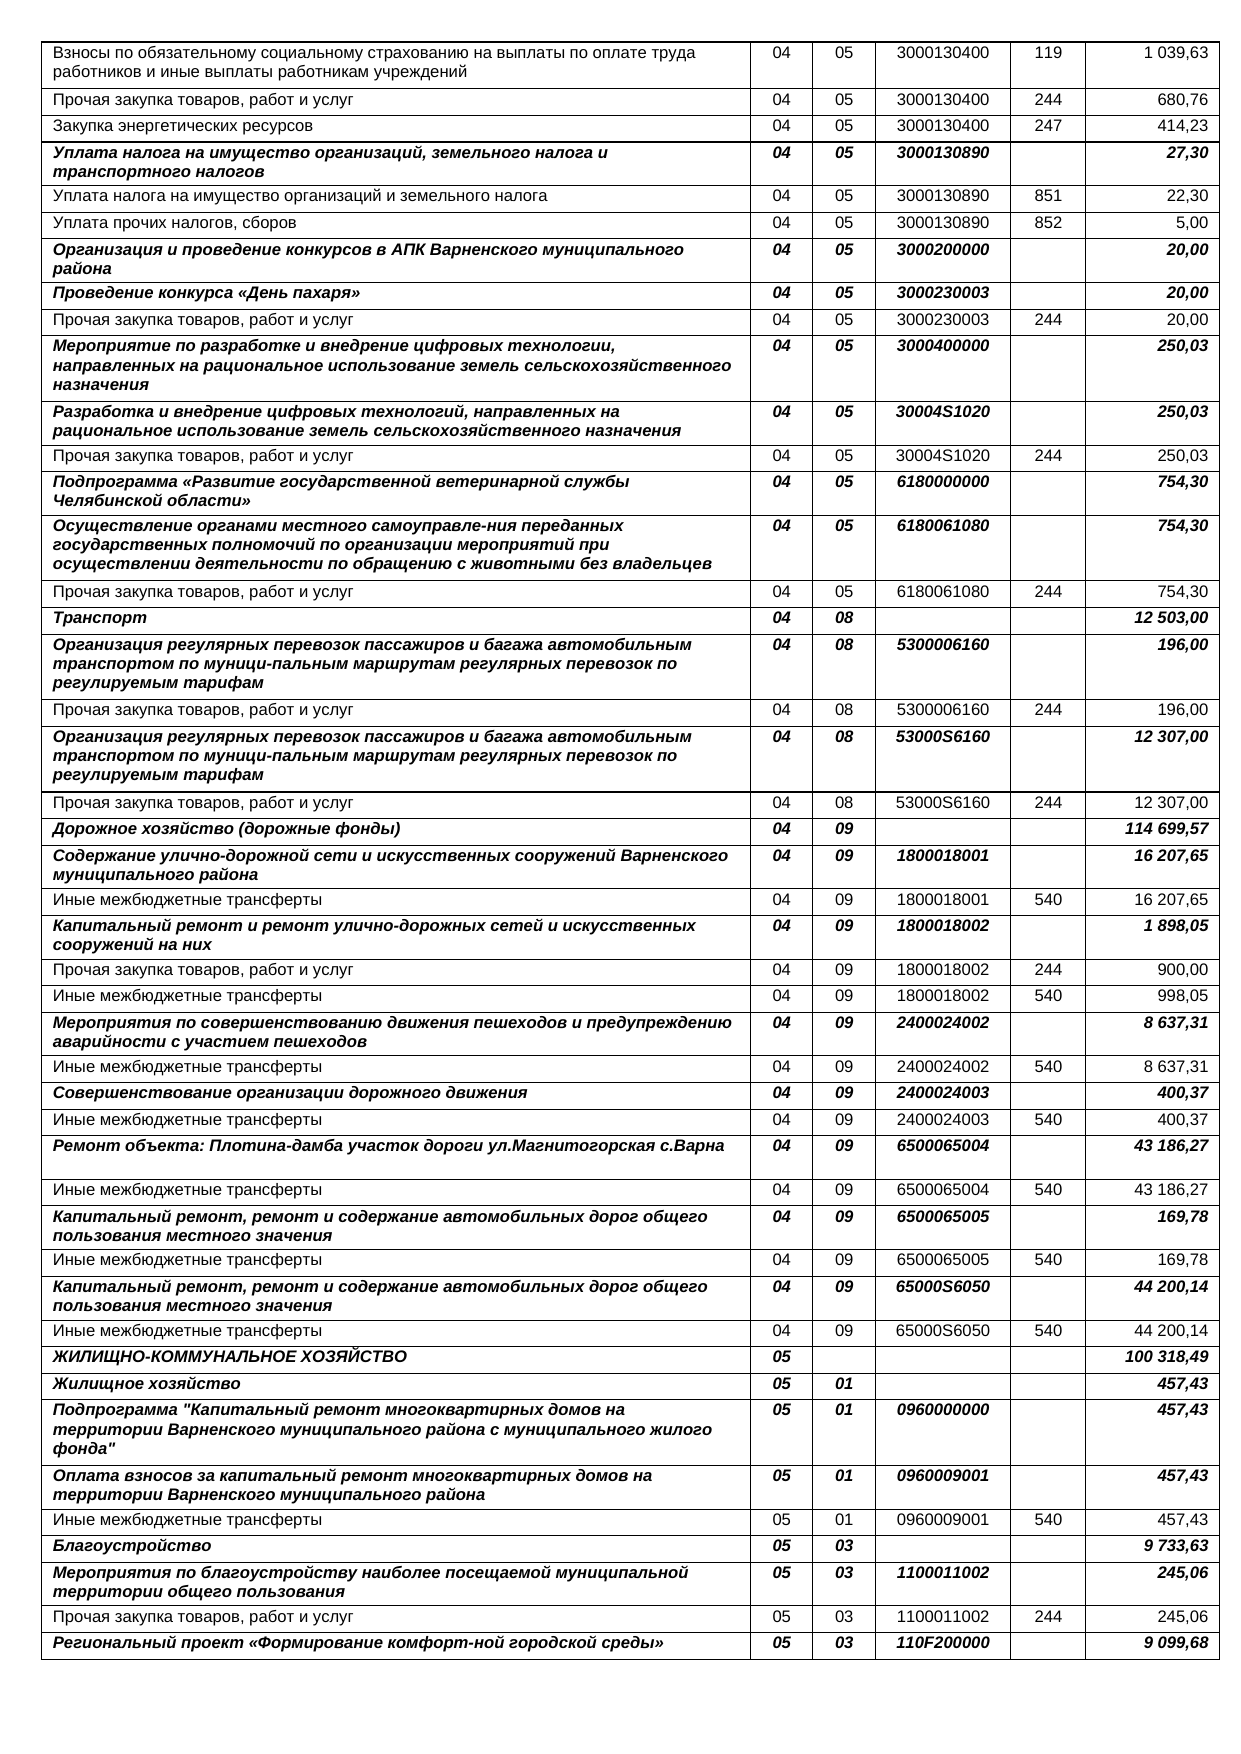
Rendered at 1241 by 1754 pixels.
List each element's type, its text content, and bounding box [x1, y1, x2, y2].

table_cell 05 [813, 402, 875, 444]
table_cell 01 [813, 1510, 875, 1535]
table_cell 114 699,57 [1086, 819, 1219, 844]
table_cell Организация и проведение конкурсов в АПК Варненского муниципального района [42, 239, 750, 282]
table_cell [1011, 819, 1085, 844]
table_cell 04 [751, 283, 812, 308]
table_cell 65000S6050 [876, 1321, 1010, 1346]
table_cell 540 [1011, 1180, 1085, 1205]
table_cell 400,37 [1086, 1083, 1219, 1108]
table_cell [1011, 846, 1085, 888]
table_cell 6180061080 [876, 581, 1010, 607]
table_cell 5300006160 [876, 700, 1010, 726]
table_cell 169,78 [1086, 1250, 1219, 1276]
table_cell 30004S1020 [876, 402, 1010, 444]
table_cell Прочая закупка товаров, работ и услуг [42, 581, 750, 607]
table_cell 04 [751, 889, 812, 915]
table_cell 250,03 [1086, 402, 1219, 444]
table_cell 09 [813, 1110, 875, 1135]
table_cell 540 [1011, 1321, 1085, 1346]
table_cell 05 [751, 1606, 812, 1632]
table_cell 540 [1011, 1056, 1085, 1082]
table_cell 05 [813, 516, 875, 580]
table_cell 0960009001 [876, 1466, 1010, 1508]
table_cell 05 [813, 89, 875, 115]
table_cell 04 [751, 700, 812, 726]
table_cell Подпрограмма «Развитие государственной ветеринарной службы Челябинской области» [42, 472, 750, 515]
table_cell 30004S1020 [876, 446, 1010, 471]
table_cell 245,06 [1086, 1563, 1219, 1605]
table_cell 754,30 [1086, 581, 1219, 607]
table_cell 04 [751, 581, 812, 607]
table_cell 05 [813, 446, 875, 471]
table_cell 754,30 [1086, 472, 1219, 515]
table_cell 400,37 [1086, 1110, 1219, 1135]
table_cell Капитальный ремонт, ремонт и содержание автомобильных дорог общего пользования местного значения [42, 1206, 750, 1249]
table_cell [1011, 1083, 1085, 1108]
table_cell Ремонт объекта: Плотина-дамба участок дороги ул.Магнитогорская с.Варна [42, 1136, 750, 1179]
table_cell [1011, 1563, 1085, 1605]
table_cell 05 [813, 43, 875, 88]
table_cell Оплата взносов за капитальный ремонт многоквартирных домов на территории Варненского муниципального района [42, 1466, 750, 1508]
table_cell 851 [1011, 186, 1085, 212]
table_cell 04 [751, 819, 812, 844]
table_cell 04 [751, 1110, 812, 1135]
table_cell [876, 819, 1010, 844]
table_cell Капитальный ремонт и ремонт улично-дорожных сетей и искусственных сооружений на них [42, 916, 750, 958]
table_cell 22,30 [1086, 186, 1219, 212]
table_cell 05 [813, 186, 875, 212]
table_cell 245,06 [1086, 1606, 1219, 1632]
table_cell 6500065005 [876, 1250, 1010, 1276]
table_cell 6180061080 [876, 516, 1010, 580]
table_cell 53000S6160 [876, 793, 1010, 818]
table_cell 04 [751, 1250, 812, 1276]
table_cell 05 [813, 116, 875, 141]
table_cell [1011, 1013, 1085, 1055]
table_cell 1800018002 [876, 916, 1010, 958]
table_cell 244 [1011, 1606, 1085, 1632]
table_cell 169,78 [1086, 1206, 1219, 1249]
table_cell 04 [751, 516, 812, 580]
table_cell Иные межбюджетные трансферты [42, 1056, 750, 1082]
table_cell 1 039,63 [1086, 43, 1219, 88]
table_cell 0960009001 [876, 1510, 1010, 1535]
table_cell 9 099,68 [1086, 1633, 1219, 1658]
table_cell [876, 1536, 1010, 1562]
table_cell 3000400000 [876, 336, 1010, 401]
table_cell 244 [1011, 446, 1085, 471]
table_cell 05 [813, 310, 875, 335]
table_cell 09 [813, 889, 875, 915]
table_cell 05 [751, 1374, 812, 1399]
table_cell 250,03 [1086, 446, 1219, 471]
table_cell [1011, 916, 1085, 958]
table_cell [1011, 1347, 1085, 1373]
table_cell 01 [813, 1374, 875, 1399]
table_cell 1100011002 [876, 1563, 1010, 1605]
table_cell 6500065005 [876, 1206, 1010, 1249]
table_cell Капитальный ремонт, ремонт и содержание автомобильных дорог общего пользования местного значения [42, 1277, 750, 1319]
table_cell [1011, 727, 1085, 791]
table_cell 3000200000 [876, 239, 1010, 282]
table_cell Осуществление органами местного самоуправле-ния переданных государственных полномочий по организации мероприятий при осуществлении деятельности по обращению с животными без владельцев [42, 516, 750, 580]
table_cell 09 [813, 1083, 875, 1108]
table_cell 04 [751, 635, 812, 699]
table_cell Дорожное хозяйство (дорожные фонды) [42, 819, 750, 844]
table_cell 01 [813, 1466, 875, 1508]
table_cell 20,00 [1086, 239, 1219, 282]
table_cell 04 [751, 213, 812, 238]
table_cell 16 207,65 [1086, 846, 1219, 888]
table_cell 852 [1011, 213, 1085, 238]
table_cell 9 733,63 [1086, 1536, 1219, 1562]
table_cell 0960000000 [876, 1400, 1010, 1465]
table_cell 08 [813, 727, 875, 791]
table_cell 04 [751, 186, 812, 212]
table_cell Прочая закупка товаров, работ и услуг [42, 89, 750, 115]
table_cell Подпрограмма "Капитальный ремонт многоквартирных домов на территории Варненского муниципального района с муниципального жилого фонда" [42, 1400, 750, 1465]
table_cell [1011, 1400, 1085, 1465]
table_cell 08 [813, 700, 875, 726]
table_cell Прочая закупка товаров, работ и услуг [42, 960, 750, 985]
table_cell 457,43 [1086, 1510, 1219, 1535]
table_cell Уплата налога на имущество организаций и земельного налога [42, 186, 750, 212]
table_cell 05 [813, 239, 875, 282]
table_cell [1011, 516, 1085, 580]
table_cell Иные межбюджетные трансферты [42, 1510, 750, 1535]
table_cell 08 [813, 635, 875, 699]
table_cell 05 [813, 581, 875, 607]
table_cell 540 [1011, 1250, 1085, 1276]
table_cell [813, 1347, 875, 1373]
table_cell [1011, 336, 1085, 401]
table_cell 08 [813, 608, 875, 633]
table_cell 20,00 [1086, 310, 1219, 335]
table_cell 05 [751, 1466, 812, 1508]
table_cell 05 [751, 1563, 812, 1605]
table_cell [1011, 1277, 1085, 1319]
table_cell [876, 608, 1010, 633]
table_cell 3000230003 [876, 283, 1010, 308]
table_cell 43 186,27 [1086, 1180, 1219, 1205]
table_cell [876, 1374, 1010, 1399]
table_cell 05 [813, 336, 875, 401]
table_cell 01 [813, 1400, 875, 1465]
table_cell Транспорт [42, 608, 750, 633]
table_cell 04 [751, 1321, 812, 1346]
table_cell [42, 1606, 750, 1632]
table_cell 244 [1011, 310, 1085, 335]
table_cell 998,05 [1086, 986, 1219, 1012]
table_cell [1011, 1466, 1085, 1508]
table_cell 04 [751, 116, 812, 141]
table_cell 05 [813, 213, 875, 238]
table_cell 6500065004 [876, 1136, 1010, 1179]
table_cell 04 [751, 446, 812, 471]
table_cell Благоустройство [42, 1536, 750, 1562]
table_cell Жилищное хозяйство [42, 1374, 750, 1399]
table_cell 1800018001 [876, 846, 1010, 888]
table_cell 196,00 [1086, 635, 1219, 699]
table_cell 04 [751, 1013, 812, 1055]
table_cell 44 200,14 [1086, 1321, 1219, 1346]
table_cell 12 307,00 [1086, 793, 1219, 818]
table_cell 04 [751, 1136, 812, 1179]
table_cell 457,43 [1086, 1400, 1219, 1465]
table_cell 04 [751, 1277, 812, 1319]
table_cell 5,00 [1086, 213, 1219, 238]
table_cell 04 [751, 1206, 812, 1249]
table_cell 04 [751, 986, 812, 1012]
table_cell Прочая закупка товаров, работ и услуг [42, 310, 750, 335]
table_cell Региональный проект «Формирование комфорт-ной городской среды» [42, 1633, 750, 1658]
table_cell 16 207,65 [1086, 889, 1219, 915]
table_cell 03 [813, 1536, 875, 1562]
table_cell 05 [813, 472, 875, 515]
table_cell 04 [751, 336, 812, 401]
table_cell 6180000000 [876, 472, 1010, 515]
table_cell 414,23 [1086, 116, 1219, 141]
table_cell [1011, 635, 1085, 699]
table_cell 2400024003 [876, 1110, 1010, 1135]
table_cell 05 [751, 1400, 812, 1465]
table_cell 05 [813, 283, 875, 308]
table_cell Уплата прочих налогов, сборов [42, 213, 750, 238]
table_cell Прочая закупка товаров, работ и услуг [42, 793, 750, 818]
table_cell [1011, 143, 1085, 185]
table_cell 540 [1011, 986, 1085, 1012]
table_cell 244 [1011, 960, 1085, 985]
table_cell 09 [813, 846, 875, 888]
table_cell Прочая закупка товаров, работ и услуг [42, 700, 750, 726]
table_cell [1011, 1136, 1085, 1179]
table_cell 43 186,27 [1086, 1136, 1219, 1179]
table_cell 1 898,05 [1086, 916, 1219, 958]
table_cell 04 [751, 846, 812, 888]
table_cell 3000130890 [876, 186, 1010, 212]
table_cell 09 [813, 1321, 875, 1346]
table_cell Иные межбюджетные трансферты [42, 1180, 750, 1205]
table_cell Мероприятия по благоустройству наиболее посещаемой муниципальной территории общего пользования [42, 1563, 750, 1605]
table_cell [1011, 283, 1085, 308]
table_cell Иные межбюджетные трансферты [42, 1110, 750, 1135]
table_cell 05 [751, 1536, 812, 1562]
table_cell Совершенствование организации дорожного движения [42, 1083, 750, 1108]
table_cell 05 [751, 1347, 812, 1373]
table_cell 04 [751, 1180, 812, 1205]
table_cell 244 [1011, 700, 1085, 726]
table_cell Содержание улично-дорожной сети и искусственных сооружений Варненского муниципального района [42, 846, 750, 888]
table_cell 03 [813, 1633, 875, 1658]
table_cell 3000130400 [876, 116, 1010, 141]
table_cell Иные межбюджетные трансферты [42, 1321, 750, 1346]
table_cell [1011, 1536, 1085, 1562]
table_cell 09 [813, 1180, 875, 1205]
table_cell 244 [1011, 793, 1085, 818]
table_cell 09 [813, 1056, 875, 1082]
table_cell 12 307,00 [1086, 727, 1219, 791]
table_cell 27,30 [1086, 143, 1219, 185]
table_cell Иные межбюджетные трансферты [42, 986, 750, 1012]
table_cell 05 [751, 1633, 812, 1658]
table_cell 680,76 [1086, 89, 1219, 115]
table_cell 244 [1011, 581, 1085, 607]
table_cell 05 [751, 1510, 812, 1535]
table_cell 04 [751, 960, 812, 985]
table_cell [876, 1347, 1010, 1373]
table_cell 244 [1011, 89, 1085, 115]
table_cell Организация регулярных перевозок пассажиров и багажа автомобильным транспортом по муници-пальным маршрутам регулярных перевозок по регулируемым тарифам [42, 635, 750, 699]
table_cell Закупка энергетических ресурсов [42, 116, 750, 141]
table_cell ЖИЛИЩНО-КОММУНАЛЬНОЕ ХОЗЯЙСТВО [42, 1347, 750, 1373]
table_cell 457,43 [1086, 1466, 1219, 1508]
table_cell 08 [813, 793, 875, 818]
table_cell 110F200000 [876, 1633, 1010, 1658]
table_cell 09 [813, 960, 875, 985]
table_cell [1011, 1206, 1085, 1249]
table_cell 3000130400 [876, 43, 1010, 88]
table_cell 03 [813, 1606, 875, 1632]
table_cell 04 [751, 239, 812, 282]
table_cell 04 [751, 727, 812, 791]
table_cell 250,03 [1086, 336, 1219, 401]
table_cell Уплата налога на имущество организаций, земельного налога и транспортного налогов [42, 143, 750, 185]
table_cell 1800018001 [876, 889, 1010, 915]
table_cell 20,00 [1086, 283, 1219, 308]
table_cell Иные межбюджетные трансферты [42, 1250, 750, 1276]
table_cell Иные межбюджетные трансферты [42, 889, 750, 915]
table_cell 2400024003 [876, 1083, 1010, 1108]
table_cell 540 [1011, 1110, 1085, 1135]
table_cell 04 [751, 1056, 812, 1082]
table_cell 196,00 [1086, 700, 1219, 726]
table_cell [1011, 239, 1085, 282]
table_cell [1011, 608, 1085, 633]
table_cell 09 [813, 819, 875, 844]
table_cell 03 [813, 1563, 875, 1605]
table_cell 2400024002 [876, 1013, 1010, 1055]
table_cell 09 [813, 986, 875, 1012]
table_cell 04 [751, 89, 812, 115]
table_cell 1800018002 [876, 960, 1010, 985]
table_cell 900,00 [1086, 960, 1219, 985]
table_cell 09 [813, 916, 875, 958]
table_cell 04 [751, 402, 812, 444]
table_cell 04 [751, 143, 812, 185]
table_cell Проведение конкурса «День пахаря» [42, 283, 750, 308]
table_cell 5300006160 [876, 635, 1010, 699]
table_cell 8 637,31 [1086, 1056, 1219, 1082]
table_cell 754,30 [1086, 516, 1219, 580]
table_cell 457,43 [1086, 1374, 1219, 1399]
table_cell Разработка и внедрение цифровых технологий, направленных на рациональное использование земель сельскохозяйственного назначения [42, 402, 750, 444]
table_cell 09 [813, 1277, 875, 1319]
table_cell Мероприятие по разработке и внедрение цифровых технологии, направленных на рациональное использование земель сельскохозяйственного назначения [42, 336, 750, 401]
table_cell 1100011002 [876, 1606, 1010, 1632]
table_cell 09 [813, 1136, 875, 1179]
table_cell 04 [751, 916, 812, 958]
table_cell 09 [813, 1013, 875, 1055]
table_cell 540 [1011, 889, 1085, 915]
table_cell 09 [813, 1206, 875, 1249]
table_cell 44 200,14 [1086, 1277, 1219, 1319]
table_cell 12 503,00 [1086, 608, 1219, 633]
table_cell [1011, 1374, 1085, 1399]
table_cell 3000130890 [876, 143, 1010, 185]
table_cell 6500065004 [876, 1180, 1010, 1205]
table_cell 1800018002 [876, 986, 1010, 1012]
table_cell 2400024002 [876, 1056, 1010, 1082]
table_cell 09 [813, 1250, 875, 1276]
table_cell 04 [751, 310, 812, 335]
table_cell 540 [1011, 1510, 1085, 1535]
table_cell [1011, 472, 1085, 515]
table_cell 8 637,31 [1086, 1013, 1219, 1055]
table_cell Мероприятия по совершенствованию движения пешеходов и предупреждению аварийности с участием пешеходов [42, 1013, 750, 1055]
table_cell 05 [813, 143, 875, 185]
table_cell 04 [751, 472, 812, 515]
table_cell 04 [751, 793, 812, 818]
table_cell Организация регулярных перевозок пассажиров и багажа автомобильным транспортом по муници-пальным маршрутам регулярных перевозок по регулируемым тарифам [42, 727, 750, 791]
table_cell [1011, 1633, 1085, 1658]
table_cell 119 [1011, 43, 1085, 88]
table_cell 247 [1011, 116, 1085, 141]
table_cell 65000S6050 [876, 1277, 1010, 1319]
table_cell Взносы по обязательному социальному страхованию на выплаты по оплате труда работников и иные выплаты работникам учреждений [42, 43, 750, 88]
table_cell 3000230003 [876, 310, 1010, 335]
table_cell 3000130890 [876, 213, 1010, 238]
table_cell 04 [751, 43, 812, 88]
table_cell 04 [751, 1083, 812, 1108]
table_cell 3000130400 [876, 89, 1010, 115]
table_cell 53000S6160 [876, 727, 1010, 791]
table_cell 100 318,49 [1086, 1347, 1219, 1373]
table_cell Прочая закупка товаров, работ и услуг [42, 446, 750, 471]
table_cell [1011, 402, 1085, 444]
table_cell 04 [751, 608, 812, 633]
